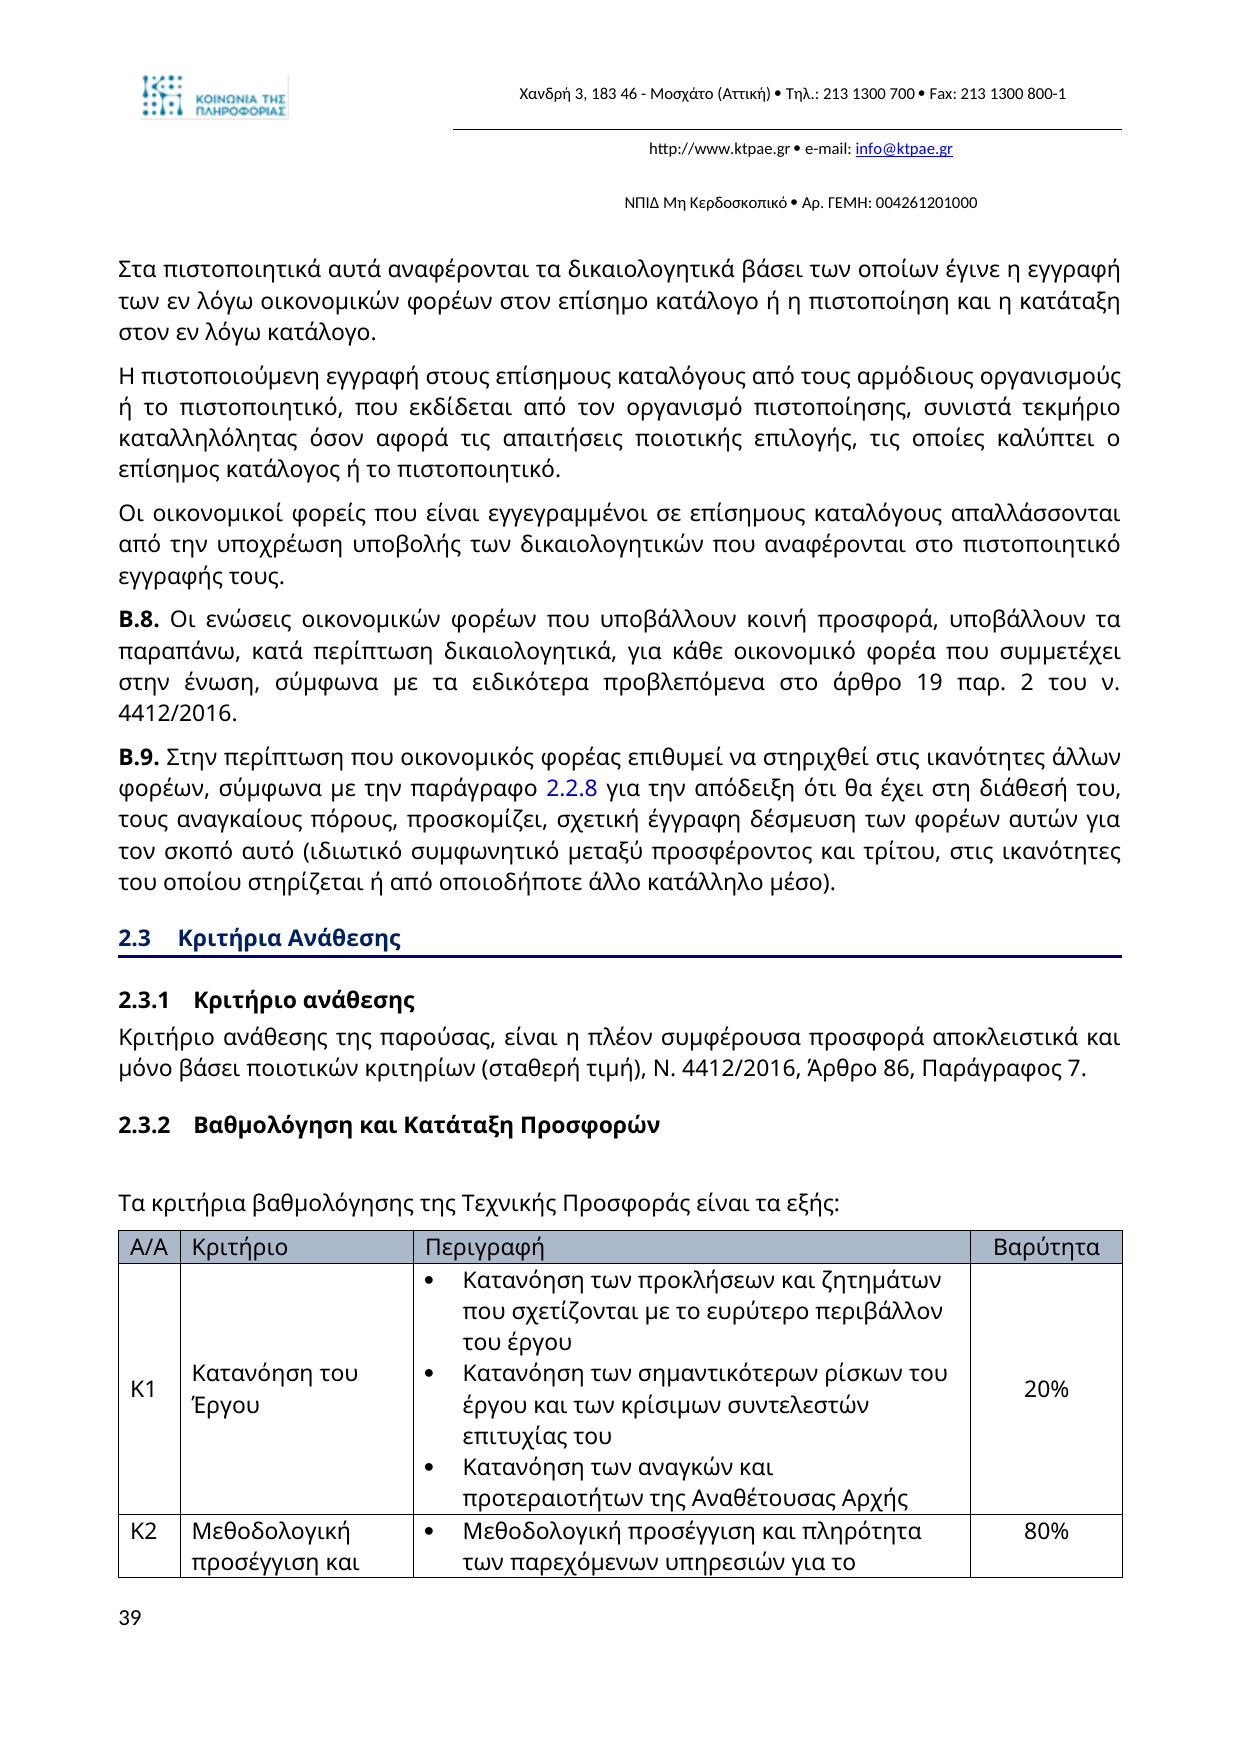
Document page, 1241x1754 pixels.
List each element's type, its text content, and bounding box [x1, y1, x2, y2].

table_cell Κατανόηση των προκλήσεων και ζητημάτων που σχετίζονται με το ευρύτερο περιβάλλον του έργου Κατανόηση των σημαντικότερων ρίσκων του έργου και των κρίσιμων συντελεστών επιτυχίας του Κατανόηση των αναγκών και προτεραιοτήτων της Αναθέτουσας Αρχής [414, 1264, 970, 1514]
table_cell 20% [971, 1264, 1122, 1514]
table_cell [181, 1515, 413, 1577]
table_header Κριτήριο [181, 1231, 413, 1263]
table_header Περιγραφή [414, 1231, 970, 1263]
text Β.9. Στην περίπτωση που οικονομικός φορέας επιθυμεί να στηριχθεί στις ικανότητες άλλων φορέων, σύμφωνα με την παράγραφο 2.2.8 για την απόδειξη ότι θα έχει στη διάθεσή του, τους αναγκαίους πόρους, προσκομίζει, σχετική έγγραφη δέσμευση των φορέων αυτών για τον σκοπό αυτό (ιδιωτικό συμφωνητικό μεταξύ προσφέροντος και τρίτου, στις ικανότητες του οποίου στηρίζεται ή από οποιοδήποτε άλλο κατάλληλο μέσο). [118, 741, 1122, 897]
text Η πιστοποιούμενη εγγραφή στους επίσημους καταλόγους από τους αρμόδιους οργανισμούς ή το πιστοποιητικό, που εκδίδεται από τον οργανισμό πιστοποίησης, συνιστά τεκμήριο καταλληλόλητας όσον αφορά τις απαιτήσεις ποιοτικής επιλογής, τις οποίες καλύπτει ο επίσημος κατάλογος ή το πιστοποιητικό. [118, 359, 1122, 484]
table_cell Κατανόηση του Έργου [181, 1264, 413, 1514]
table_header Βαρύτητα [971, 1231, 1122, 1263]
table_cell Κ1 [119, 1264, 180, 1514]
table_cell 80% [971, 1515, 1122, 1577]
picture [140, 75, 289, 121]
subtitle Βαθμολόγηση και Κατάταξη Προσφορών [118, 1108, 1122, 1140]
table_cell Κ2 [119, 1515, 180, 1577]
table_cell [414, 1515, 970, 1577]
text Στα πιστοποιητικά αυτά αναφέρονται τα δικαιολογητικά βάσει των οποίων έγινε η εγγραφή των εν λόγω οικονομικών φορέων στον επίσημο κατάλογο ή η πιστοποίηση και η κατάταξη στον εν λόγω κατάλογο. [118, 253, 1122, 347]
subtitle Κριτήρια Ανάθεσης [118, 922, 1122, 955]
text Τα κριτήρια βαθμολόγησης της Τεχνικής Προσφοράς είναι τα εξής: [118, 1187, 1122, 1218]
subtitle Κριτήριο ανάθεσης [118, 983, 1122, 1015]
table_header Α/Α [119, 1231, 180, 1263]
text Κριτήριο ανάθεσης της παρούσας, είναι η πλέον συμφέρουσα προσφορά αποκλειστικά και μόνο βάσει ποιοτικών κριτηρίων (σταθερή τιμή), Ν. 4412/2016, Άρθρο 86, Παράγραφος 7. [118, 1021, 1122, 1083]
text Οι οικονομικοί φορείς που είναι εγγεγραμμένοι σε επίσημους καταλόγους απαλλάσσονται από την υποχρέωση υποβολής των δικαιολογητικών που αναφέρονται στο πιστοποιητικό εγγραφής τους. [118, 497, 1122, 591]
text Β.8. Οι ενώσεις οικονομικών φορέων που υποβάλλουν κοινή προσφορά, υποβάλλουν τα παραπάνω, κατά περίπτωση δικαιολογητικά, για κάθε οικονομικό φορέα που συμμετέχει στην ένωση, σύμφωνα με τα ειδικότερα προβλεπόμενα στο άρθρο 19 παρ. 2 του ν. 4412/2016. [118, 603, 1122, 728]
